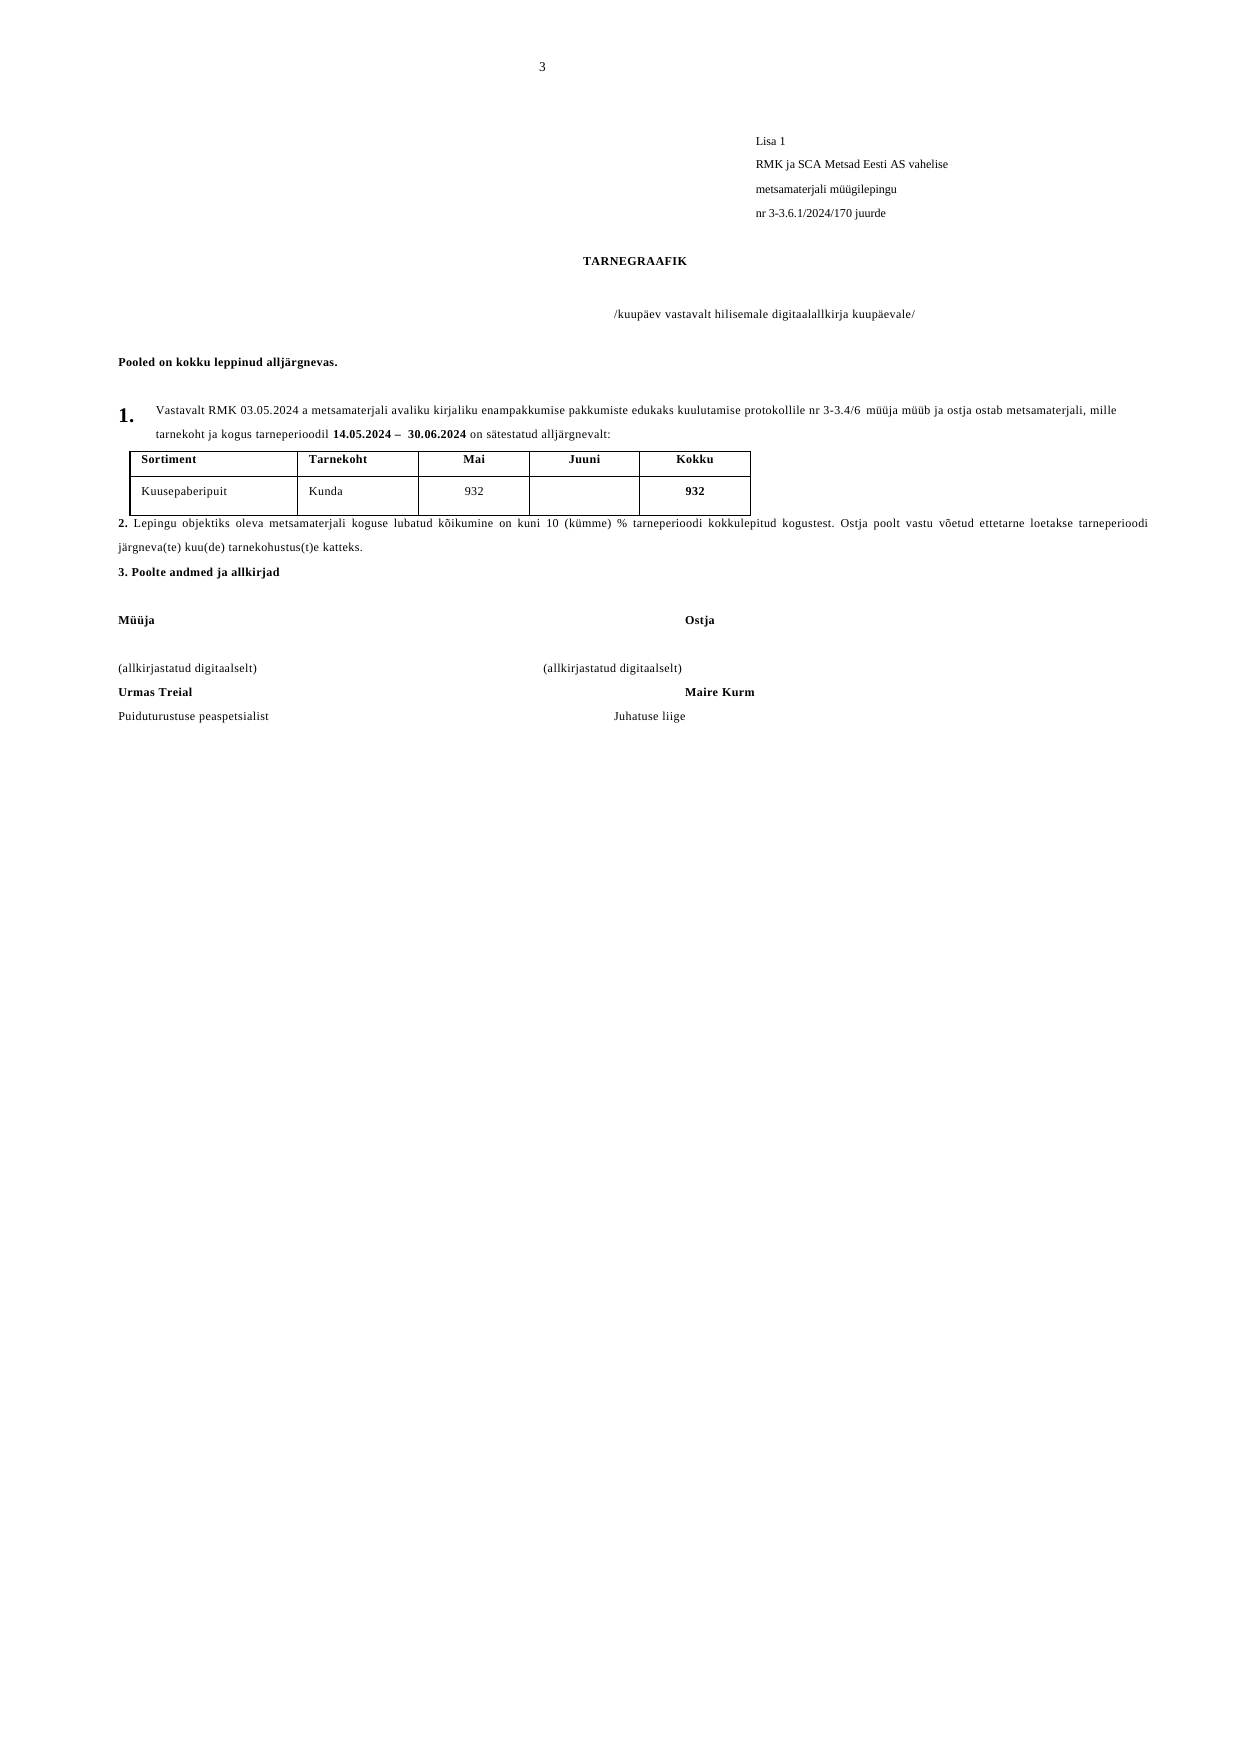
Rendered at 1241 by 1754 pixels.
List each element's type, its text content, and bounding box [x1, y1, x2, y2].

text Müüja Ostja [118, 613, 1152, 637]
text Puiduturustuse peaspetsialist Juhatuse liige [118, 709, 1152, 733]
table_cell 932 [640, 477, 750, 515]
text metsamaterjali müügilepingu [685, 182, 1152, 206]
table_cell 932 [419, 477, 529, 515]
text Pooled on kokku leppinud alljärgnevas. [118, 355, 1152, 379]
text Lisa 1 [685, 133, 1152, 158]
text TARNEGRAAFIK [118, 254, 1152, 278]
table_header Kokku [640, 452, 750, 476]
table_header Tarnekoht [298, 452, 418, 476]
table_header Juuni [530, 452, 639, 476]
table_cell Kunda [298, 477, 418, 515]
table_cell Kuusepaberipuit [131, 477, 297, 515]
text RMK ja SCA Metsad Eesti AS vahelise [685, 158, 1152, 182]
text 3. Poolte andmed ja allkirjad [118, 564, 1152, 589]
table_header Sortiment [131, 452, 297, 476]
text nr 3-3.6.1/2024/170 juurde [685, 206, 1152, 230]
text /kuupäev vastavalt hilisemale digitaalallkirja kuupäevale/ [543, 307, 1152, 331]
text 2. Lepingu objektiks oleva metsamaterjali koguse lubatud kõikumine on kuni 10 (kümme) % tarneperioodi kokkulepitud kogustest. Ostja poolt vastu võetud ettetarne loetakse tarneperioodi järgneva(te) kuu(de) tarnekohustus(t)e katteks. [118, 516, 1152, 564]
text Urmas Treial Maire Kurm [118, 685, 1152, 709]
text (allkirjastatud digitaalselt) (allkirjastatud digitaalselt) [118, 661, 1152, 685]
table_header Mai [419, 452, 529, 476]
table_cell [530, 477, 639, 515]
list Vastavalt RMK 03.05.2024 a metsamaterjali avaliku kirjaliku enampakkumise pakkumiste edukaks kuulutamise protokollile nr 3-3.4/6 müüja müüb ja ostja ostab metsamaterjali, mille tarnekoht ja kogus tarneperioodil 14.05.2024 – 30.06.2024 on sätestatud alljärgnevalt: [118, 403, 1152, 451]
